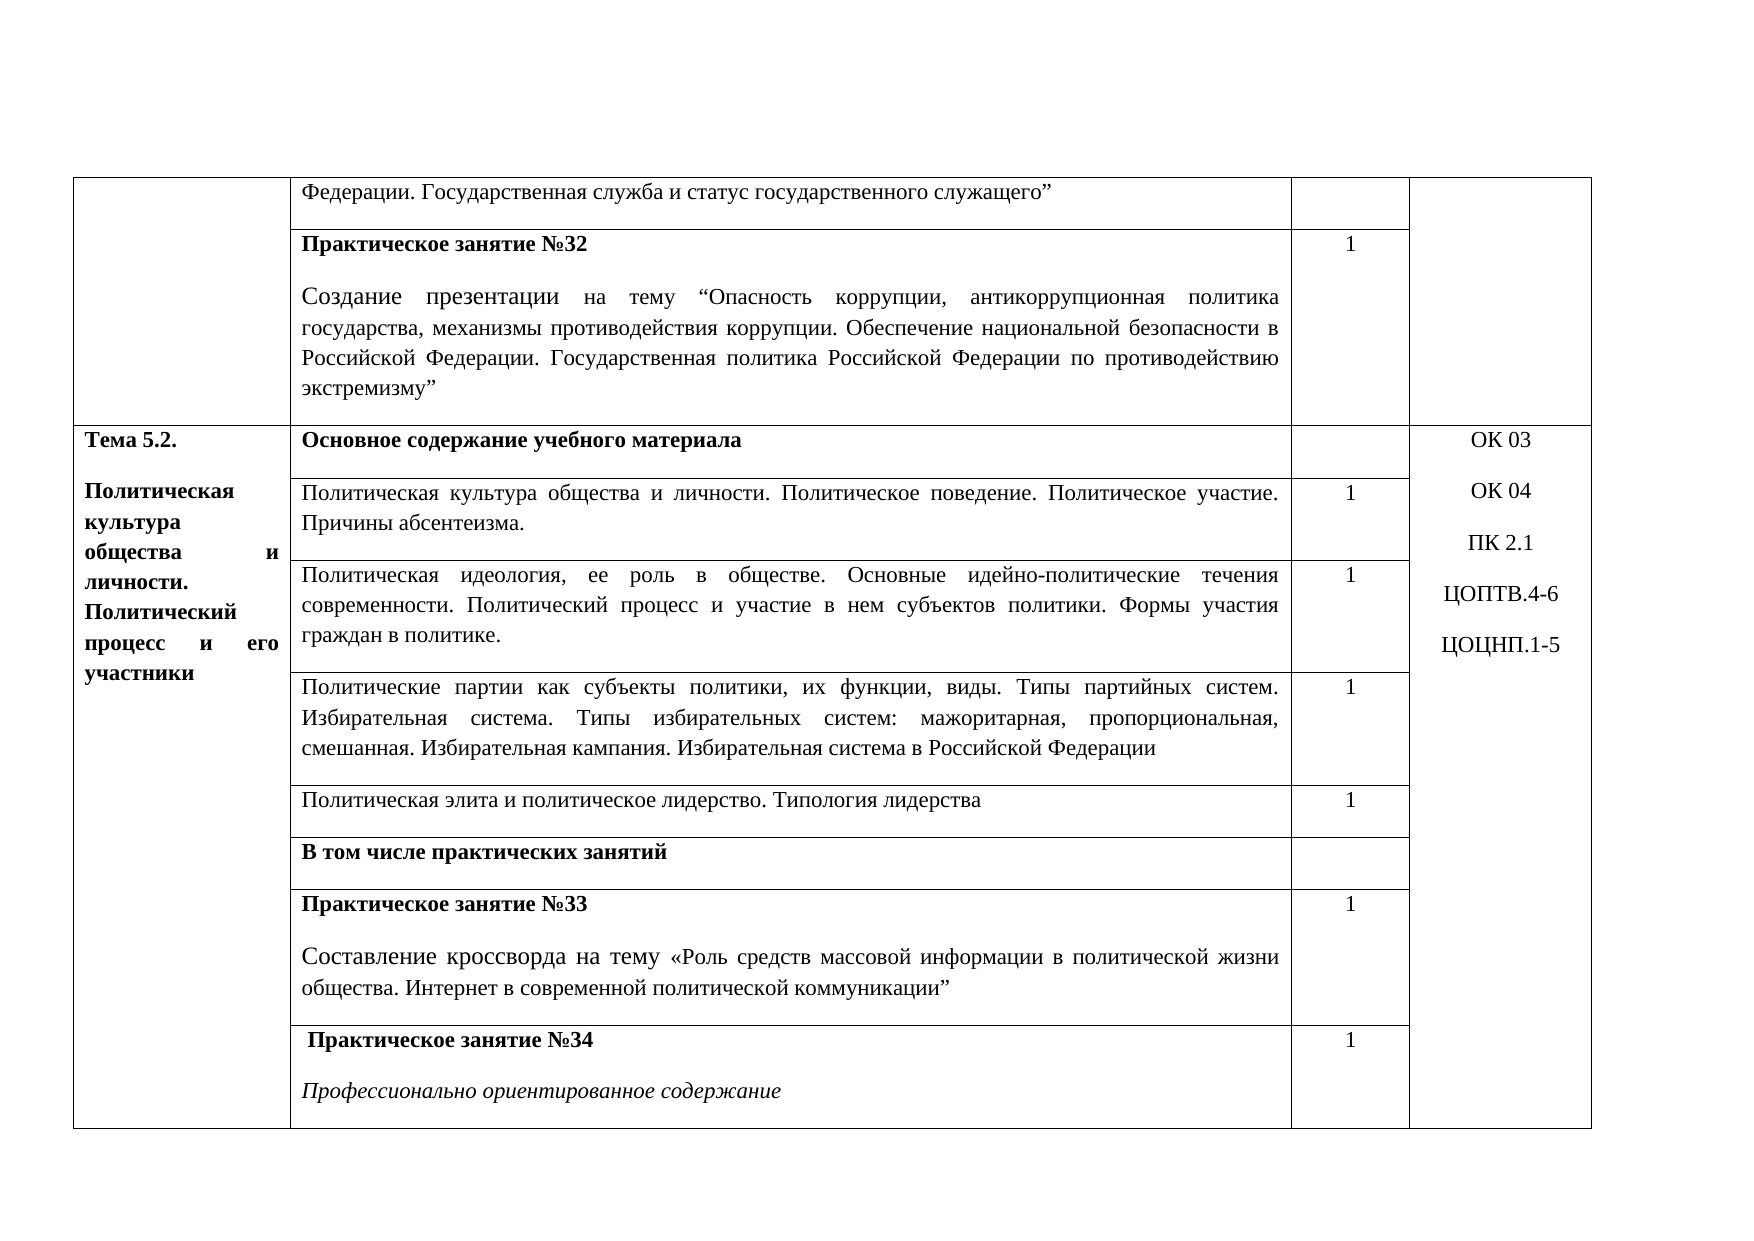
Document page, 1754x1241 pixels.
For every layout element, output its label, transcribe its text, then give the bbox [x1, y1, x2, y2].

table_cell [291, 178, 1291, 229]
table_cell 1 [1292, 230, 1409, 425]
table_cell [1292, 838, 1409, 889]
table_cell Практическое занятие №33 Составление кроссворда на тему «Роль средств массовой информации в политической жизни общества. Интернет в современной политической коммуникации” [291, 890, 1291, 1025]
table_cell 1 [1292, 561, 1409, 672]
table_cell Основное содержание учебного материала [291, 426, 1291, 477]
table_cell Политическая культура общества и личности. Политическое поведение. Политическое участие. Причины абсентеизма. [291, 479, 1291, 560]
table_cell В том числе практических занятий [291, 838, 1291, 889]
table_cell 1 [1292, 673, 1409, 785]
table_cell 1 [1292, 890, 1409, 1025]
table_cell Политическая идеология, ее роль в обществе. Основные идейно-политические течения современности. Политический процесс и участие в нем субъектов политики. Формы участия граждан в политике. [291, 561, 1291, 672]
table_cell 1 [1292, 786, 1409, 837]
table_cell 1 [1292, 479, 1409, 560]
table_cell ОК 03 ОК 04 ПК 2.1 ЦОПТВ.4-6 ЦОЦНП.1-5 [1410, 426, 1591, 1128]
table_cell [1292, 426, 1409, 477]
table_cell Практическое занятие №32 Создание презентации на тему “Опасность коррупции, антикоррупционная политика государства, механизмы противодействия коррупции. Обеспечение национальной безопасности в Российской Федерации. Государственная политика Российской Федерации по противодействию экстремизму” [291, 230, 1291, 425]
table_cell Политические партии как субъекты политики, их функции, виды. Типы партийных систем. Избирательная система. Типы избирательных систем: мажоритарная, пропорциональная, смешанная. Избирательная кампания. Избирательная система в Российской Федерации [291, 673, 1291, 785]
table_cell Тема 5.2. Политическая культура общества и личности. Политический процесс и его участники [74, 426, 290, 1128]
table_cell Политическая элита и политическое лидерство. Типология лидерства [291, 786, 1291, 837]
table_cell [291, 1026, 1291, 1128]
table_cell 1 [1292, 1026, 1409, 1128]
table_cell 1 [1292, 178, 1409, 229]
